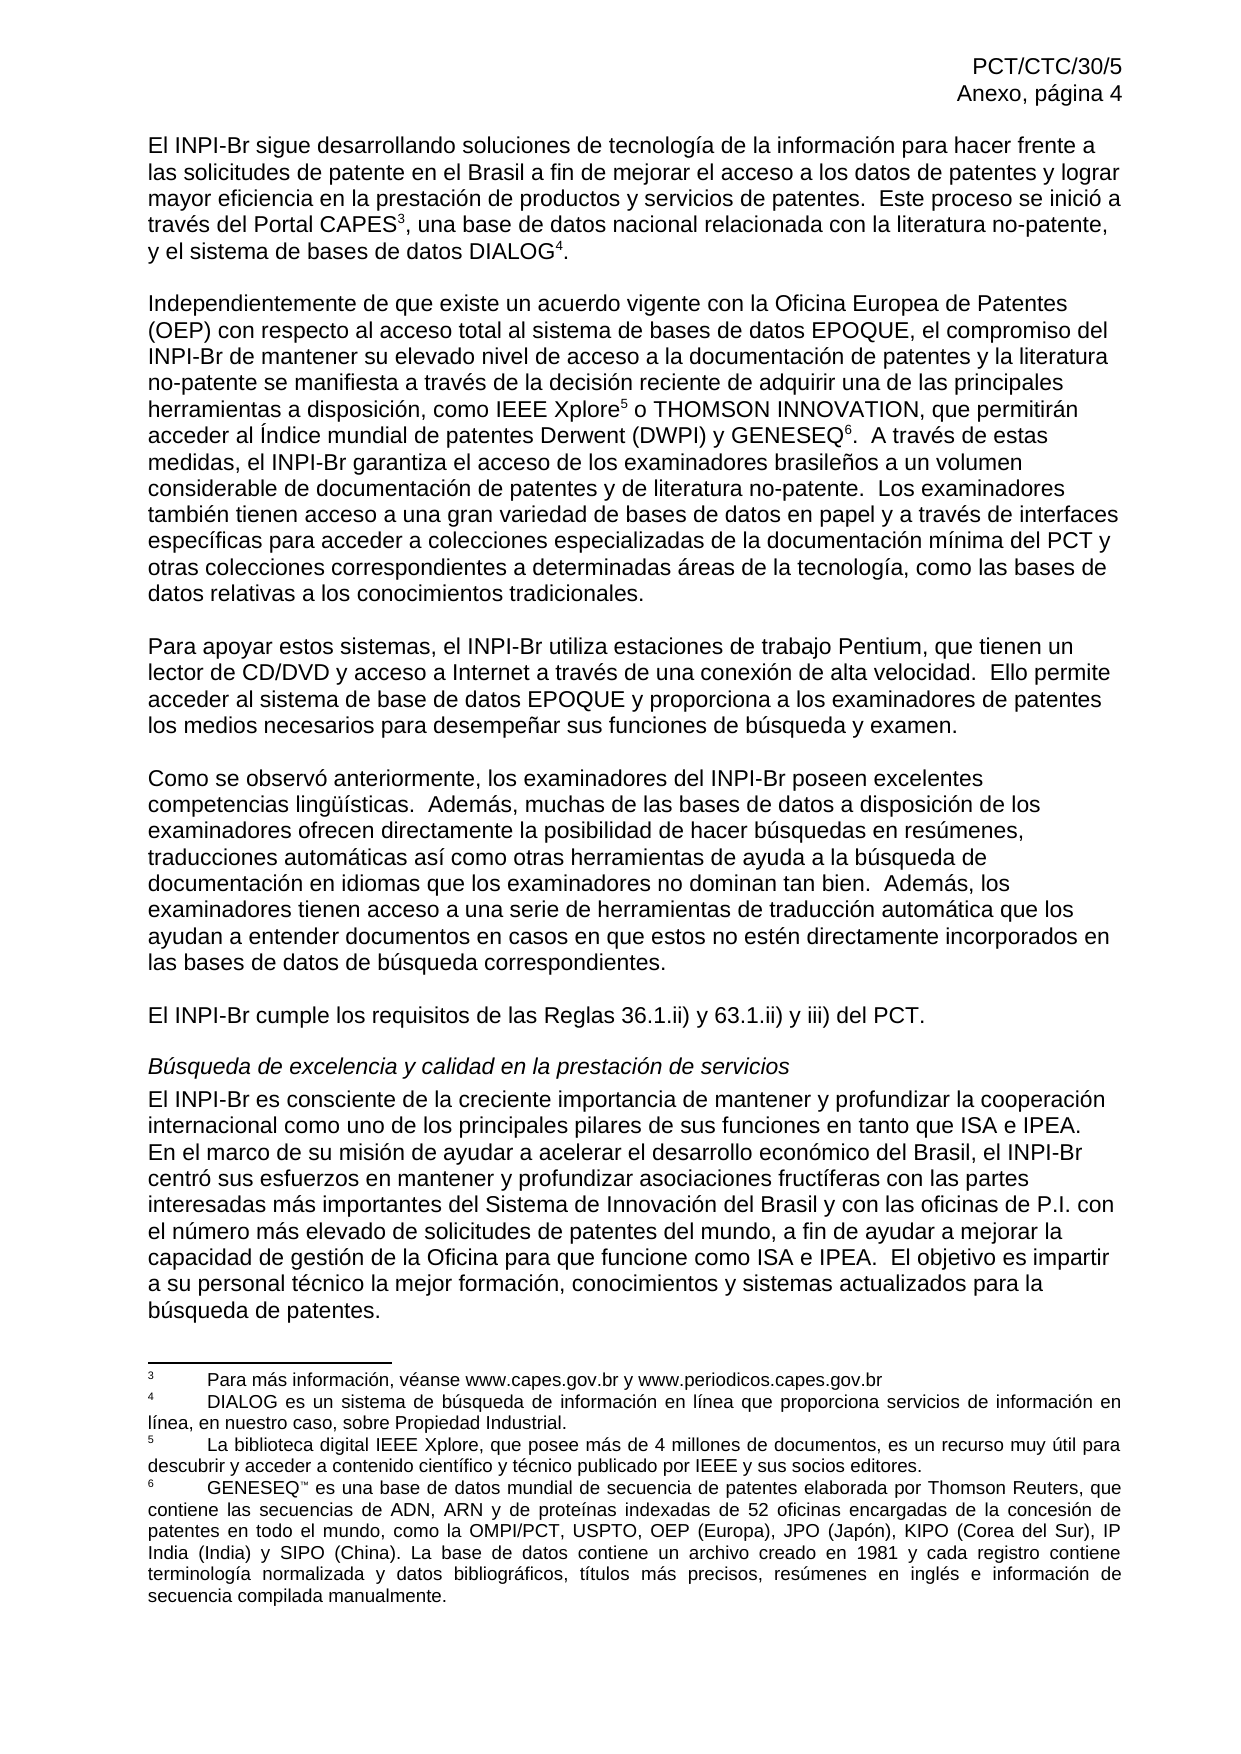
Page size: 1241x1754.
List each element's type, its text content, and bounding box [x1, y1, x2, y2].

subtitle Búsqueda de excelencia y calidad en la prestación de servicios [148, 1053, 1122, 1079]
text Para apoyar estos sistemas, el INPI-Br utiliza estaciones de trabajo Pentium, que tienen un lector de CD/DVD y acceso a Internet a través de una conexión de alta velocidad. Ello permite acceder al sistema de base de datos EPOQUE y proporciona a los examinadores de patentes los medios necesarios para desempeñar sus funciones de búsqueda y examen. [148, 633, 1122, 738]
text El INPI-Br es consciente de la creciente importancia de mantener y profundizar la cooperación internacional como uno de los principales pilares de sus funciones en tanto que ISA e IPEA. En el marco de su misión de ayudar a acelerar el desarrollo económico del Brasil, el INPI-Br centró sus esfuerzos en mantener y profundizar asociaciones fructíferas con las partes interesadas más importantes del Sistema de Innovación del Brasil y con las oficinas de P.I. con el número más elevado de solicitudes de patentes del mundo, a fin de ayudar a mejorar la capacidad de gestión de la Oficina para que funcione como ISA e IPEA. El objetivo es impartir a su personal técnico la mejor formación, conocimientos y sistemas actualizados para la búsqueda de patentes. [148, 1086, 1122, 1323]
text Como se observó anteriormente, los examinadores del INPI-Br poseen excelentes competencias lingüísticas. Además, muchas de las bases de datos a disposición de los examinadores ofrecen directamente la posibilidad de hacer búsquedas en resúmenes, traducciones automáticas así como otras herramientas de ayuda a la búsqueda de documentación en idiomas que los examinadores no dominan tan bien. Además, los examinadores tienen acceso a una serie de herramientas de traducción automática que los ayudan a entender documentos en casos en que estos no estén directamente incorporados en las bases de datos de búsqueda correspondientes. [148, 765, 1122, 976]
text El INPI-Br cumple los requisitos de las Reglas 36.1.ii) y 63.1.ii) y iii) del PCT. [148, 1002, 1122, 1028]
text Independientemente de que existe un acuerdo vigente con la Oficina Europea de Patentes (OEP) con respecto al acceso total al sistema de bases de datos EPOQUE, el compromiso del INPI-Br de mantener su elevado nivel de acceso a la documentación de patentes y la literatura no-patente se manifiesta a través de la decisión reciente de adquirir una de las principales herramientas a disposición, como IEEE Xplore o THOMSON INNOVATION, que permitirán acceder al Índice mundial de patentes Derwent (DWPI) y GENESEQ. A través de estas medidas, el INPI-Br garantiza el acceso de los examinadores brasileños a un volumen considerable de documentación de patentes y de literatura no-patente. Los examinadores también tienen acceso a una gran variedad de bases de datos en papel y a través de interfaces específicas para acceder a colecciones especializadas de la documentación mínima del PCT y otras colecciones correspondientes a determinadas áreas de la tecnología, como las bases de datos relativas a los conocimientos tradicionales. [148, 290, 1122, 607]
text El INPI-Br sigue desarrollando soluciones de tecnología de la información para hacer frente a las solicitudes de patente en el Brasil a fin de mejorar el acceso a los datos de patentes y lograr mayor eficiencia en la prestación de productos y servicios de patentes. Este proceso se inició a través del Portal CAPES, una base de datos nacional relacionada con la literatura no-patente, y el sistema de bases de datos DIALOG. [148, 132, 1122, 264]
